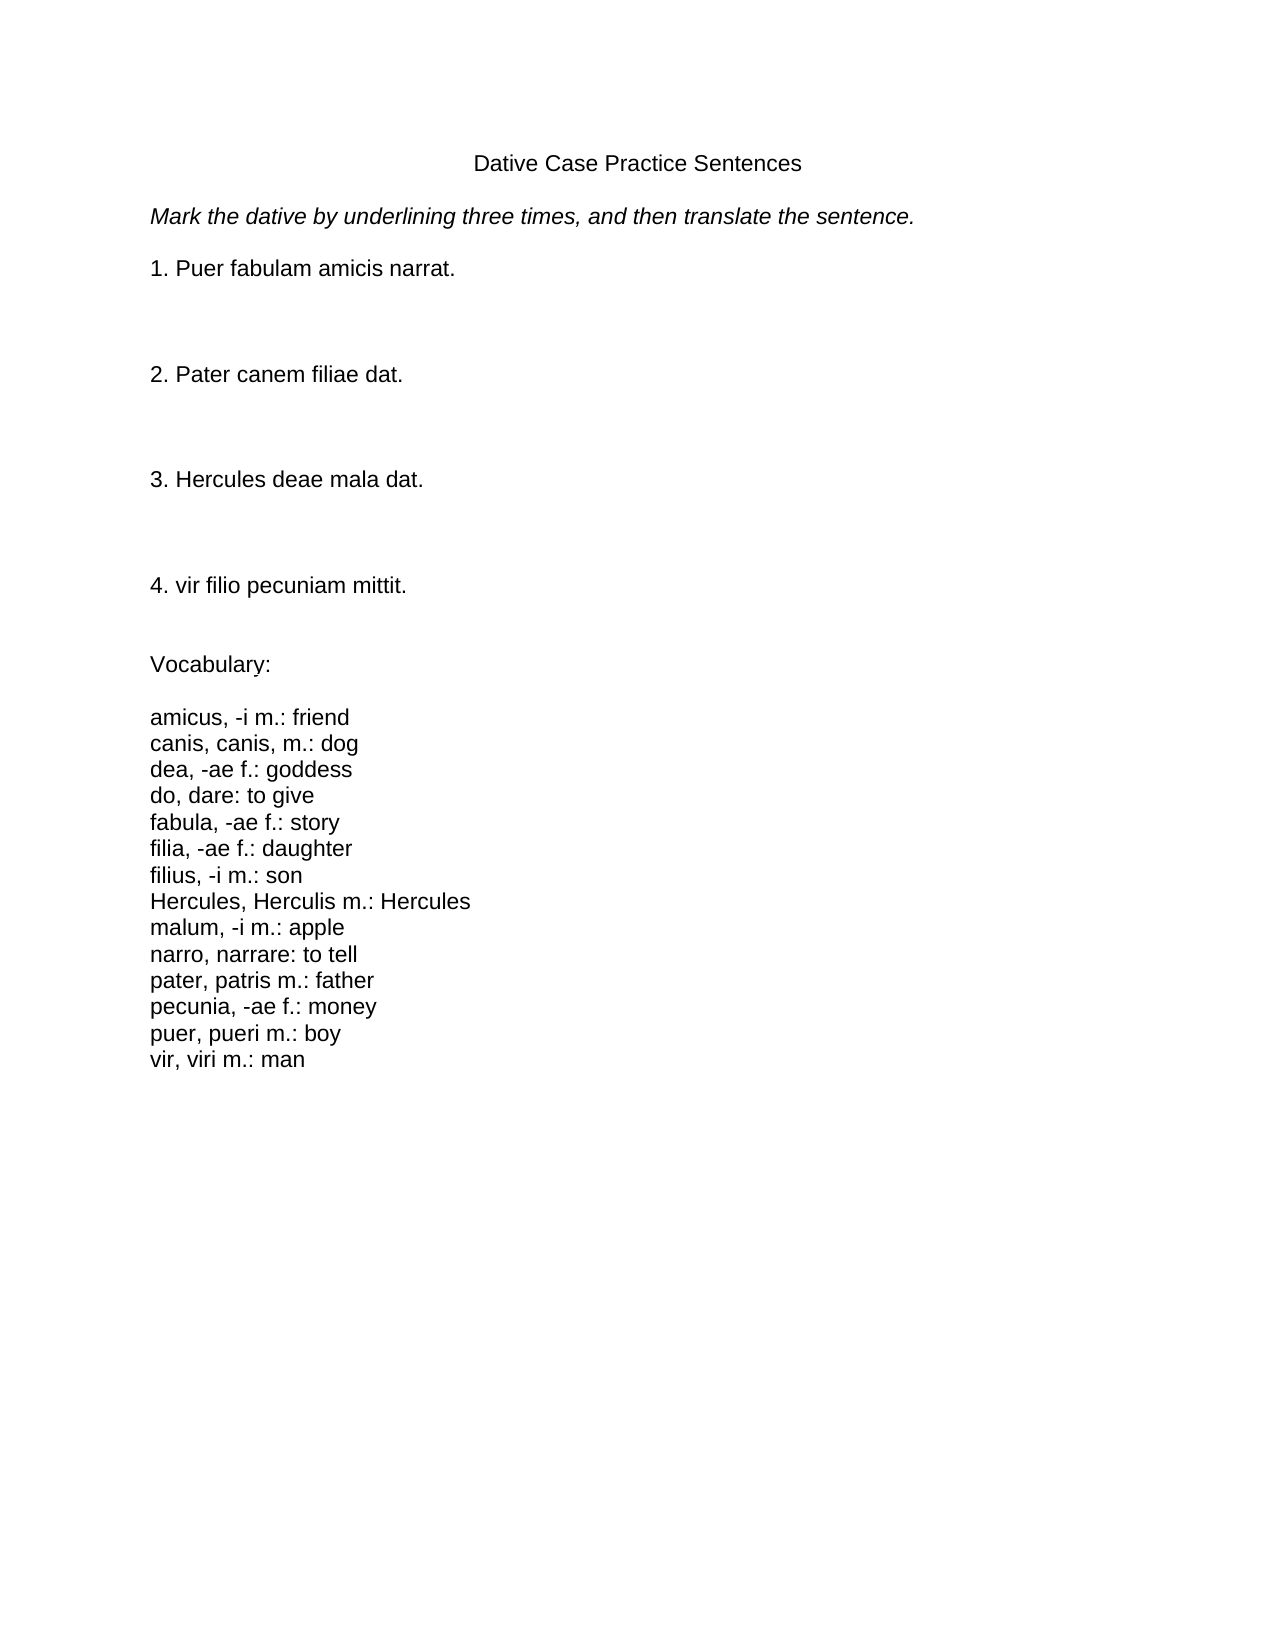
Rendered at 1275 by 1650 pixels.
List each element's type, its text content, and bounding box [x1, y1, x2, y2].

text amicus, -i m.: friend [150, 703, 1125, 730]
text dea, -ae f.: goddess [150, 756, 1125, 782]
text Hercules, Herculis m.: Hercules [150, 888, 1125, 914]
text Mark the dative by underlining three times, and then translate the sentence. [150, 203, 1125, 229]
text 3. Hercules deae mala dat. [150, 466, 1125, 493]
text vir, viri m.: man [150, 1046, 1125, 1072]
text malum, -i m.: apple [150, 914, 1125, 941]
text fabula, -ae f.: story [150, 809, 1125, 835]
text 1. Puer fabulam amicis narrat. [150, 255, 1125, 282]
text filia, -ae f.: daughter [150, 835, 1125, 862]
text canis, canis, m.: dog [150, 730, 1125, 756]
text puer, pueri m.: boy [150, 1020, 1125, 1046]
text filius, -i m.: son [150, 862, 1125, 888]
text pater, patris m.: father [150, 967, 1125, 993]
text narro, narrare: to tell [150, 941, 1125, 967]
text Vocabulary: [150, 651, 1125, 677]
text do, dare: to give [150, 782, 1125, 809]
text 2. Pater canem filiae dat. [150, 361, 1125, 387]
text pecunia, -ae f.: money [150, 993, 1125, 1020]
text Dative Case Practice Sentences [150, 150, 1125, 176]
text 4. vir filio pecuniam mittit. [150, 572, 1125, 598]
